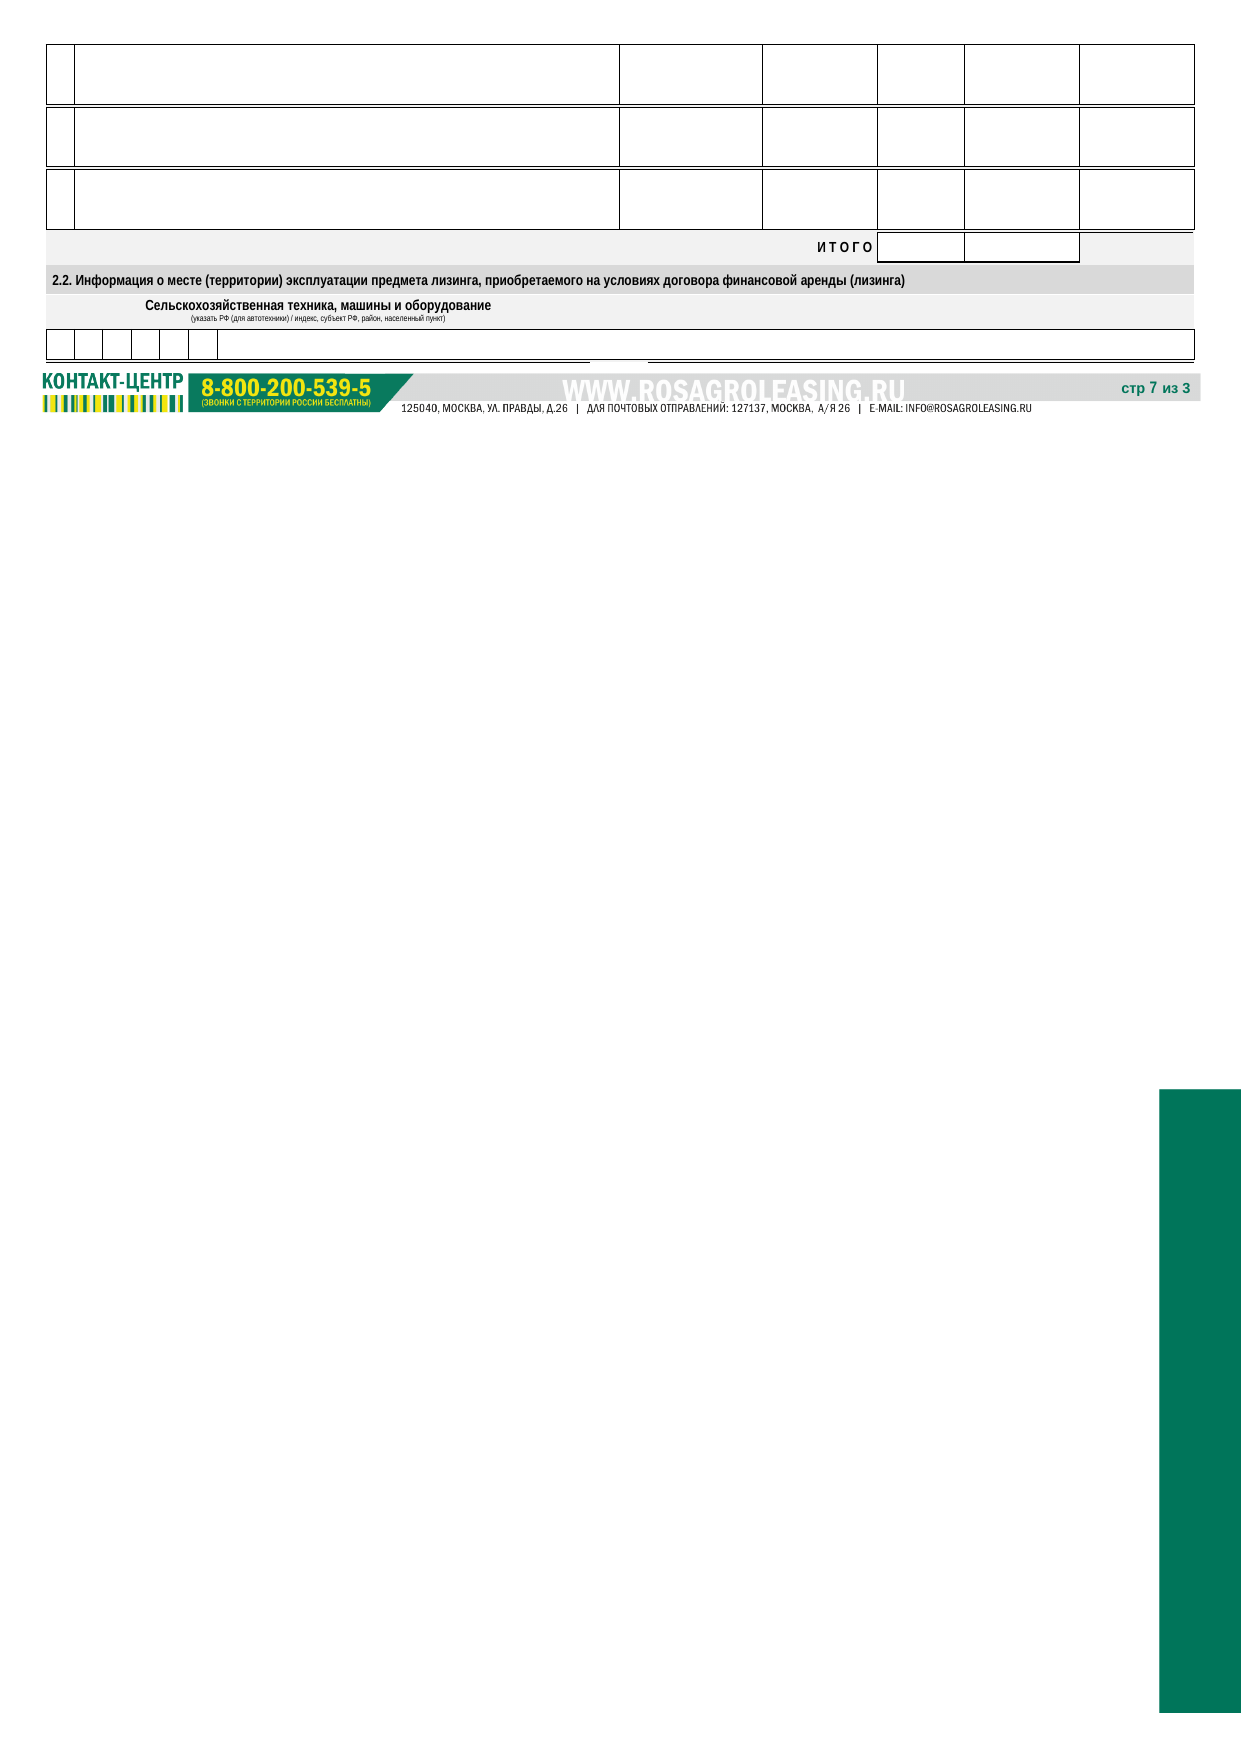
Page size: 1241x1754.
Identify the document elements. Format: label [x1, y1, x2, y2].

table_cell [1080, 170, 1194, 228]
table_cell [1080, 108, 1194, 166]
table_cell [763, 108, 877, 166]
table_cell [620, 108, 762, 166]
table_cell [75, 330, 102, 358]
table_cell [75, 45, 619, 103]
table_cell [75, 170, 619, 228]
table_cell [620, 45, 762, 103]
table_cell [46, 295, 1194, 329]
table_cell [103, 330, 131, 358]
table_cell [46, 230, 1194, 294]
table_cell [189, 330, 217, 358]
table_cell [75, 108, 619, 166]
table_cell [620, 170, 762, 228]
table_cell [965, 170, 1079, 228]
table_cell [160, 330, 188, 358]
picture [42, 373, 1201, 414]
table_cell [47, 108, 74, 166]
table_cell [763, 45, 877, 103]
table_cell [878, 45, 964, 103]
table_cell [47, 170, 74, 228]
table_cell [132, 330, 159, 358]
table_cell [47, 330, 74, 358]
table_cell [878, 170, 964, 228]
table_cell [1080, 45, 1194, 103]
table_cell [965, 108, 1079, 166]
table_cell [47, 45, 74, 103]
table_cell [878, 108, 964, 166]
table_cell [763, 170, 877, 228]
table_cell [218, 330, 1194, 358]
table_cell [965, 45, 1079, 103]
